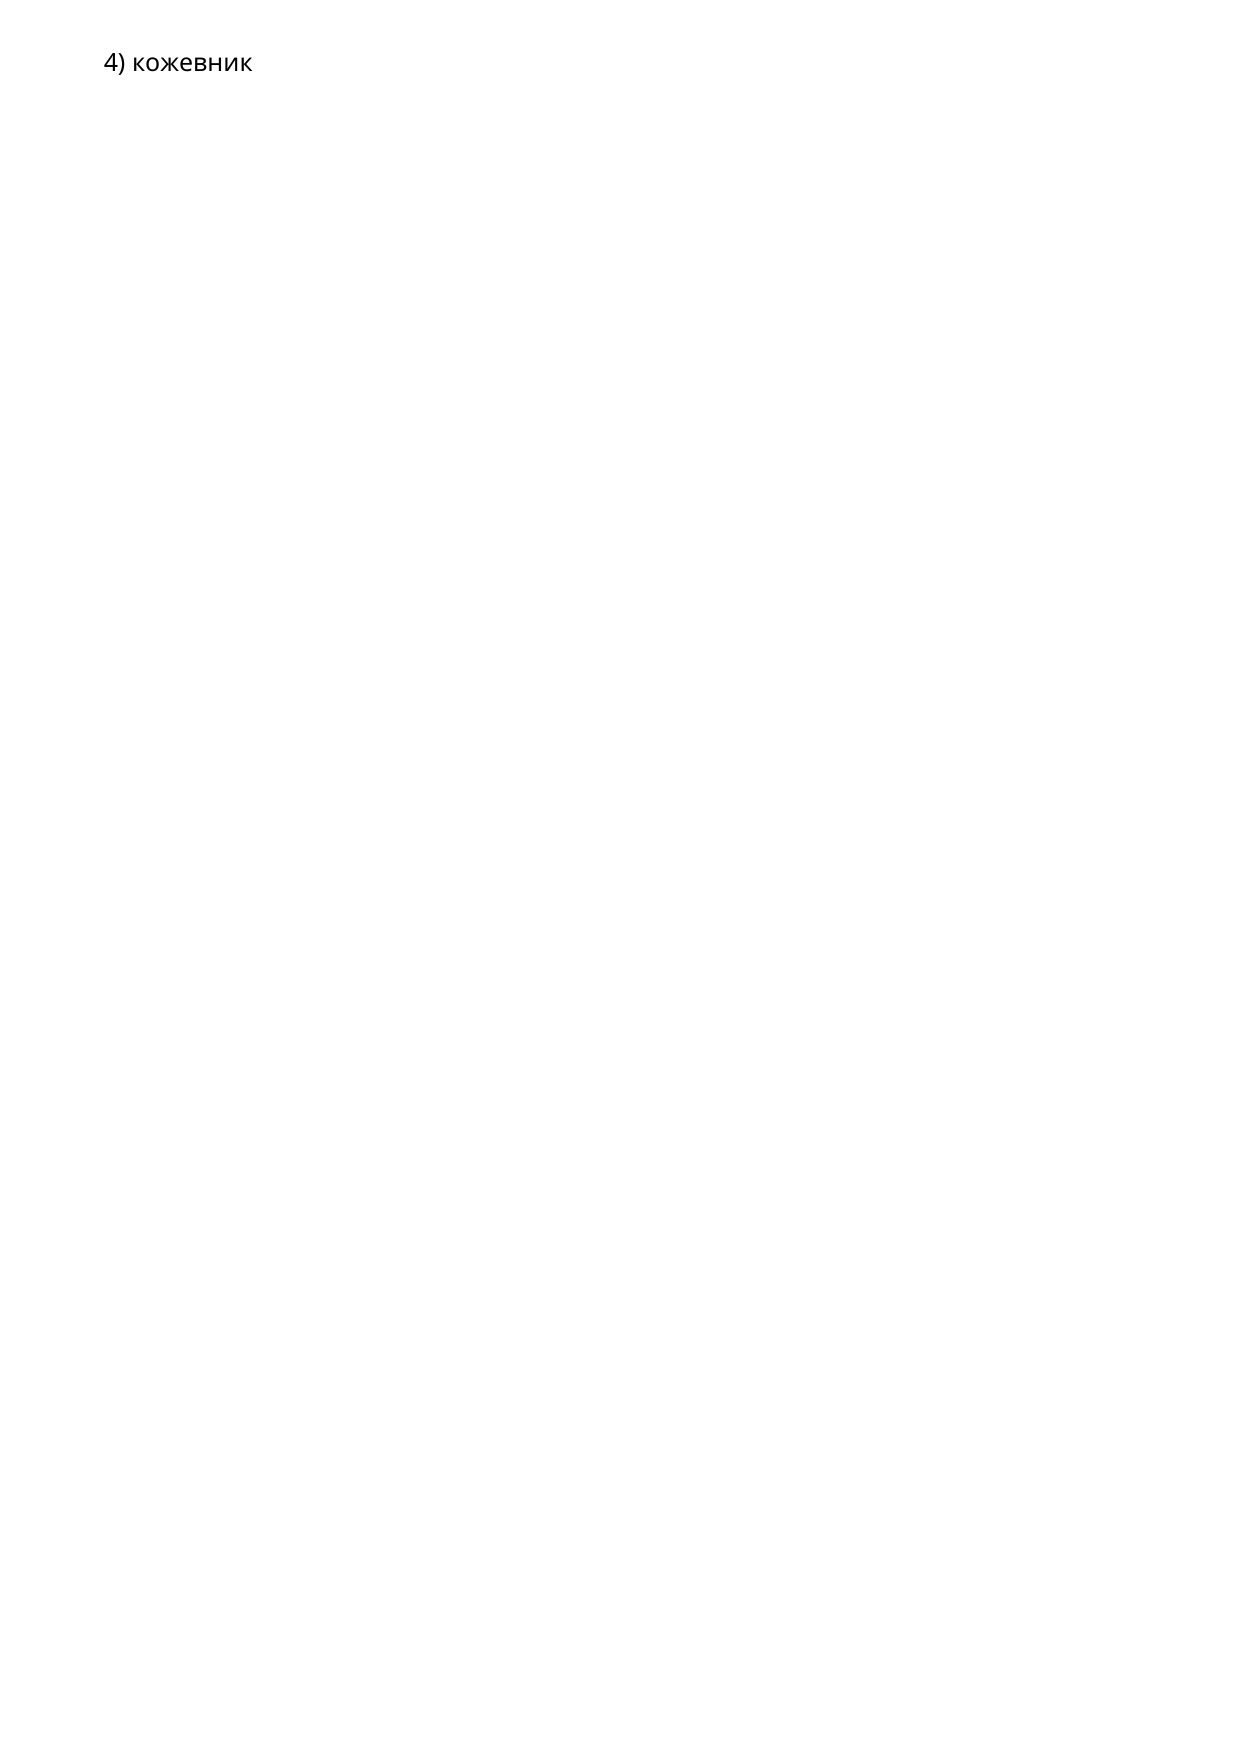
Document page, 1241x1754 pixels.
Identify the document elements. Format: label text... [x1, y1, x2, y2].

text 4) кожевник [103, 44, 1181, 78]
